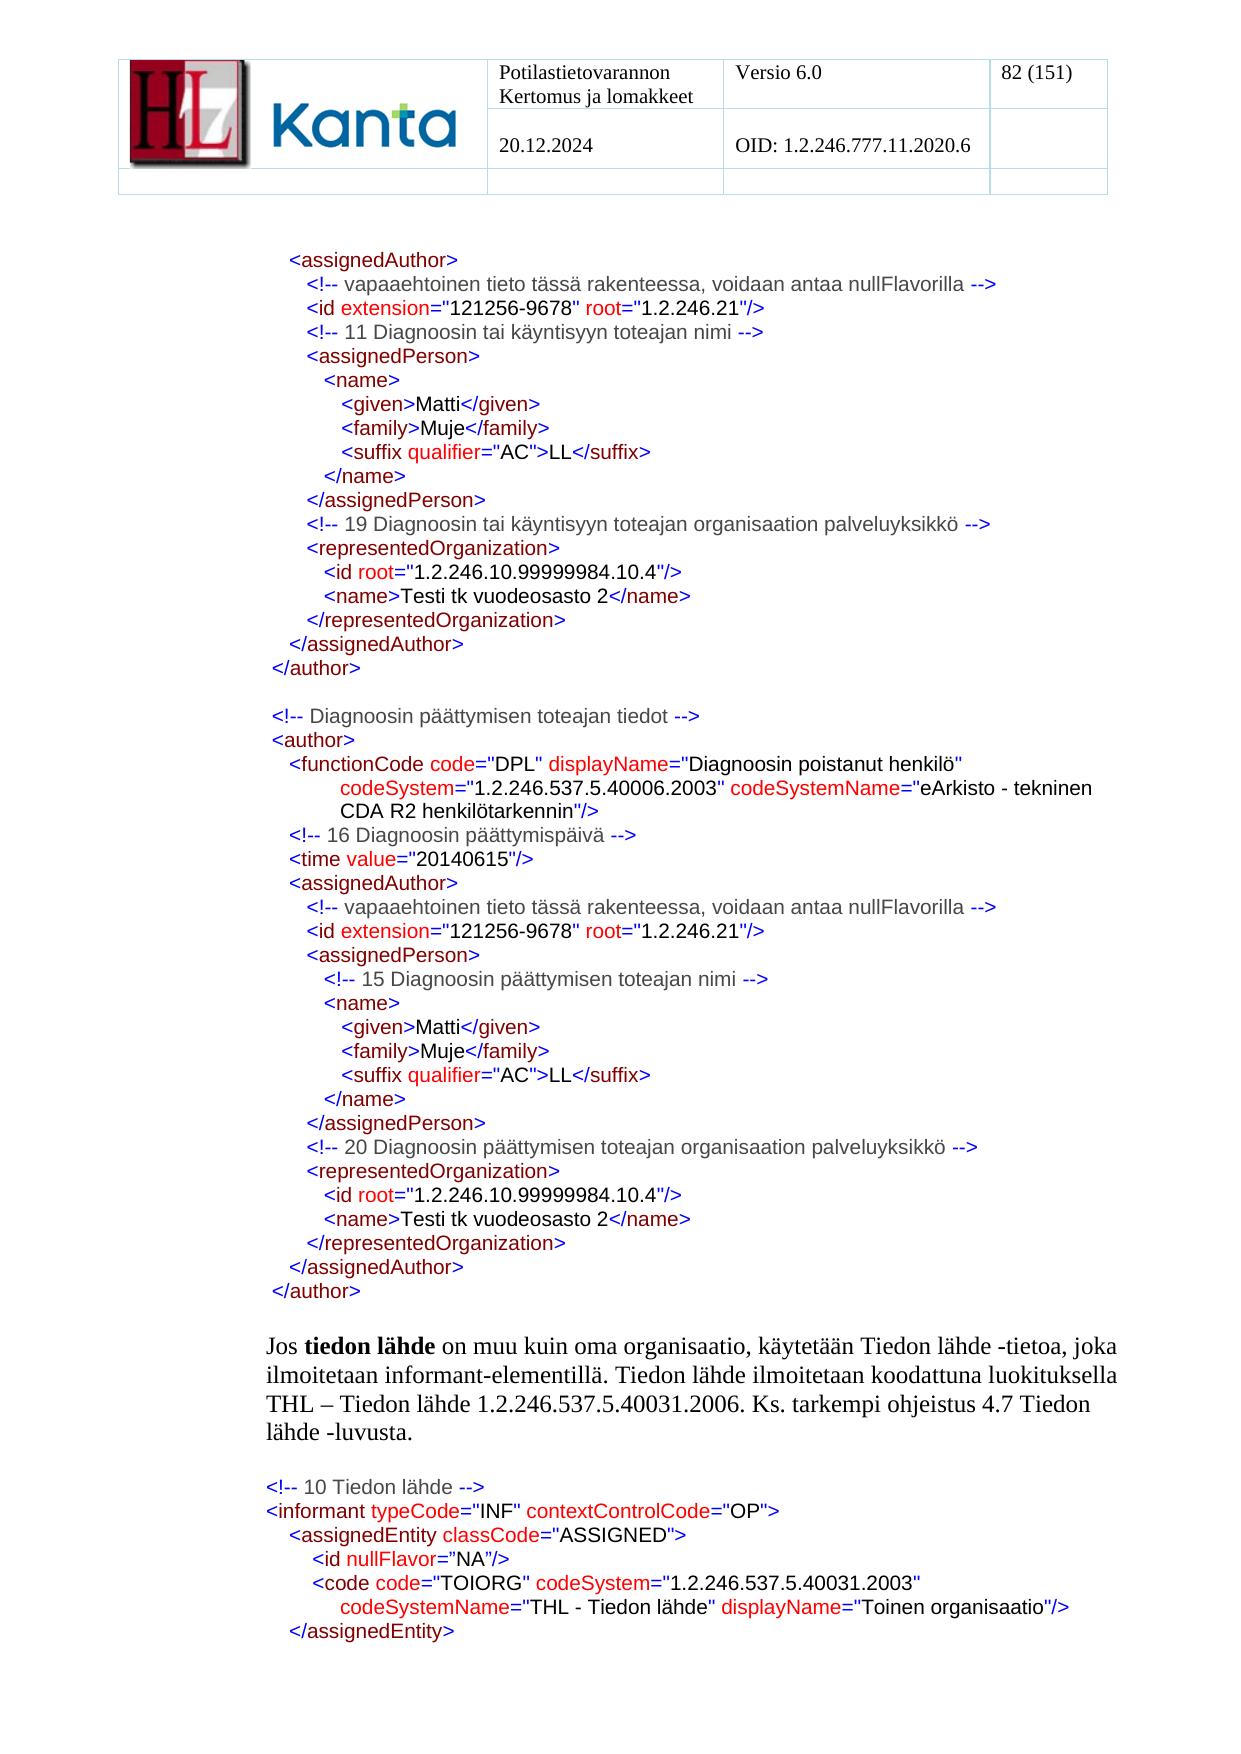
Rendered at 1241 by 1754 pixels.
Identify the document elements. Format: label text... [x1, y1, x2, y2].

text </name> [266, 464, 1122, 488]
text <assignedPerson> [266, 943, 1122, 967]
text </assignedEntity> [266, 1619, 1122, 1643]
text </representedOrganization> [266, 1231, 1122, 1254]
text </author> [266, 1278, 1122, 1302]
text <id nullFlavor=”NA”/> [266, 1547, 1122, 1571]
text <time value="20140615"/> [266, 847, 1122, 871]
text <!-- vapaaehtoinen tieto tässä rakenteessa, voidaan antaa nullFlavorilla --> [266, 895, 1122, 919]
text <family>Muje</family> [266, 1039, 1122, 1063]
text </assignedPerson> [266, 488, 1122, 512]
text <assignedPerson> [266, 344, 1122, 368]
text <!-- 19 Diagnoosin tai käyntisyyn toteajan organisaation palveluyksikkö --> [266, 512, 1122, 536]
text <!-- vapaaehtoinen tieto tässä rakenteessa, voidaan antaa nullFlavorilla --> [266, 272, 1122, 296]
text <author> [266, 727, 1122, 751]
text </name> [266, 1087, 1122, 1111]
text <id extension="121256-9678" root="1.2.246.21"/> [266, 296, 1122, 320]
text <!-- 20 Diagnoosin päättymisen toteajan organisaation palveluyksikkö --> [266, 1135, 1122, 1159]
text Jos tiedon lähde on muu kuin oma organisaatio, käytetään Tiedon lähde -tietoa, joka ilmoitetaan informant-elementillä. Tiedon lähde ilmoitetaan koodattuna luokituksella THL – Tiedon lähde 1.2.246.537.5.40031.2006. Ks. tarkempi ohjeistus 4.7 Tiedon lähde -luvusta. [266, 1331, 1122, 1446]
text <representedOrganization> [266, 1159, 1122, 1183]
text <representedOrganization> [266, 536, 1122, 560]
text <name>Testi tk vuodeosasto 2</name> [266, 1207, 1122, 1231]
text <suffix qualifier="AC">LL</suffix> [266, 1063, 1122, 1087]
text <!-- Diagnoosin päättymisen toteajan tiedot --> [266, 703, 1122, 727]
text </assignedAuthor> [266, 1254, 1122, 1278]
text <assignedAuthor> [266, 248, 1122, 272]
text <!-- 11 Diagnoosin tai käyntisyyn toteajan nimi --> [266, 320, 1122, 344]
text <given>Matti</given> [266, 1015, 1122, 1039]
text <given>Matti</given> [266, 392, 1122, 416]
text <!-- 16 Diagnoosin päättymispäivä --> [266, 823, 1122, 847]
text <name> [266, 991, 1122, 1015]
text <!-- 15 Diagnoosin päättymisen toteajan nimi --> [266, 967, 1122, 991]
text <code code="TOIORG" codeSystem="1.2.246.537.5.40031.2003" codeSystemName="THL - Tiedon lähde" displayName="Toinen organisaatio"/> [266, 1571, 1122, 1619]
text <name> [266, 368, 1122, 392]
text <functionCode code="DPL" displayName="Diagnoosin poistanut henkilö" codeSystem="1.2.246.537.5.40006.2003" codeSystemName="eArkisto - tekninen CDA R2 henkilötarkennin"/> [266, 751, 1122, 823]
text <id root="1.2.246.10.99999984.10.4"/> [266, 1183, 1122, 1207]
text <name>Testi tk vuodeosasto 2</name> [266, 584, 1122, 608]
text </assignedPerson> [266, 1111, 1122, 1135]
text <informant typeCode="INF" contextControlCode="OP"> [266, 1499, 1122, 1523]
text <id extension="121256-9678" root="1.2.246.21"/> [266, 919, 1122, 943]
text <suffix qualifier="AC">LL</suffix> [266, 440, 1122, 464]
text </author> [266, 656, 1122, 679]
text </representedOrganization> [266, 608, 1122, 632]
text <id root="1.2.246.10.99999984.10.4"/> [266, 560, 1122, 584]
text <assignedEntity classCode="ASSIGNED"> [266, 1523, 1122, 1547]
text <!-- 10 Tiedon lähde --> [266, 1475, 1122, 1499]
text <assignedAuthor> [266, 871, 1122, 895]
text <family>Muje</family> [266, 416, 1122, 440]
picture [129, 60, 252, 169]
picture [264, 93, 467, 159]
text </assignedAuthor> [266, 632, 1122, 656]
